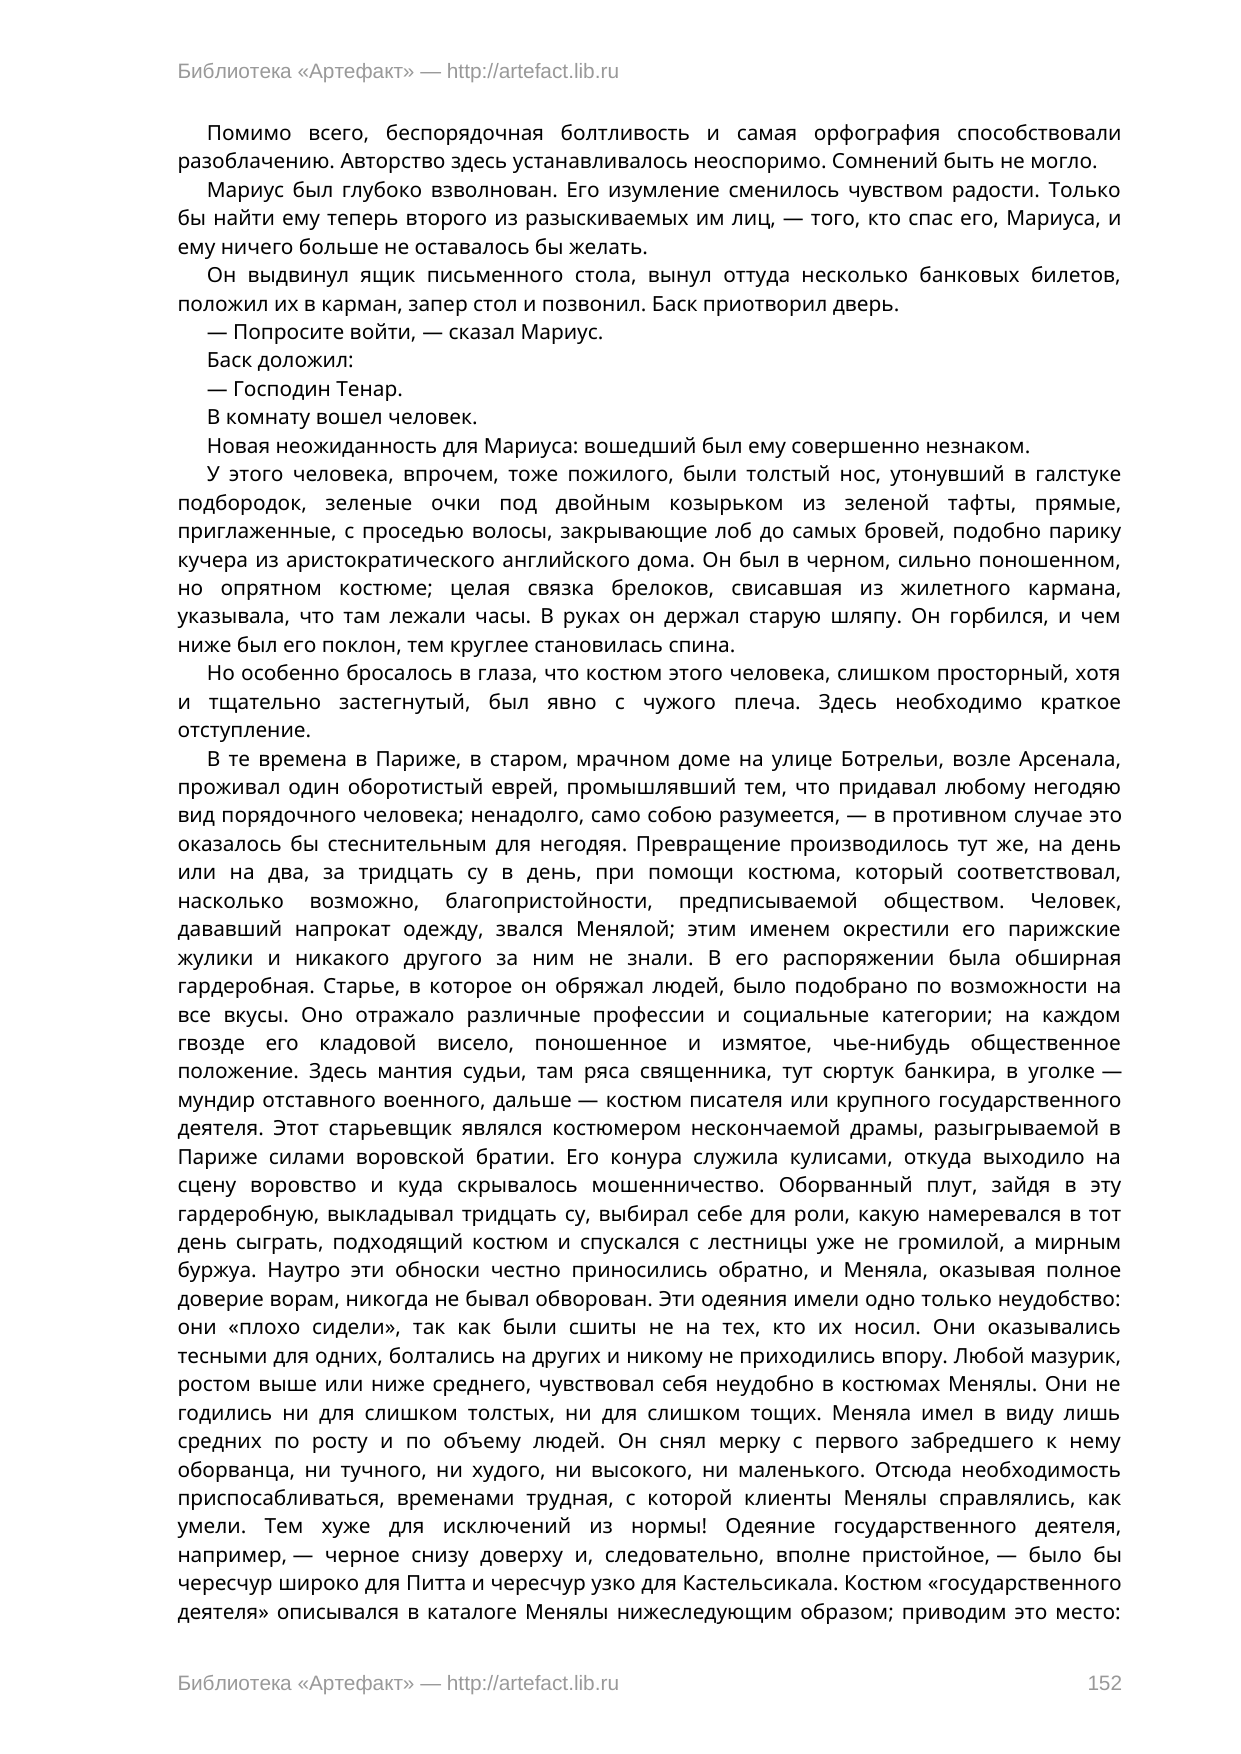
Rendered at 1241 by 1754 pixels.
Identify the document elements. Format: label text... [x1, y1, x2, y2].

text Он выдвинул ящик письменного стола, вынул оттуда несколько банковых билетов, положил их в карман, запер стол и позвонил. Баск приотворил дверь. [177, 260, 1122, 317]
text Баск доложил: [177, 346, 1122, 374]
text — Господин Тенар. [177, 374, 1122, 402]
text У этого человека, впрочем, тоже пожилого, были толстый нос, утонувший в галстуке подбородок, зеленые очки под двойным козырьком из зеленой тафты, прямые, приглаженные, с проседью волосы, закрывающие лоб до самых бровей, подобно парику кучера из аристократического английского дома. Он был в черном, сильно поношенном, но опрятном костюме; целая связка брелоков, свисавшая из жилетного кармана, указывала, что там лежали часы. В руках он держал старую шляпу. Он горбился, и чем ниже был его поклон, тем круглее становилась спина. [177, 459, 1122, 658]
text Помимо всего, беспорядочная болтливость и самая орфография способствовали разоблачению. Авторство здесь устанавливалось неоспоримо. Сомнений быть не могло. [177, 118, 1122, 175]
text В комнату вошел человек. [177, 402, 1122, 431]
text Новая неожиданность для Мариуса: вошедший был ему совершенно незнаком. [177, 431, 1122, 459]
text Но особенно бросалось в глаза, что костюм этого человека, слишком просторный, хотя и тщательно застегнутый, был явно с чужого плеча. Здесь необходимо краткое отступление. [177, 658, 1122, 744]
text — Попросите войти, — сказал Мариус. [177, 317, 1122, 346]
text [177, 744, 1122, 1625]
text Мариус был глубоко взволнован. Его изумление сменилось чувством радости. Только бы найти ему теперь второго из разыскиваемых им лиц, — того, кто спас его, Мариуса, и ему ничего больше не оставалось бы желать. [177, 175, 1122, 260]
